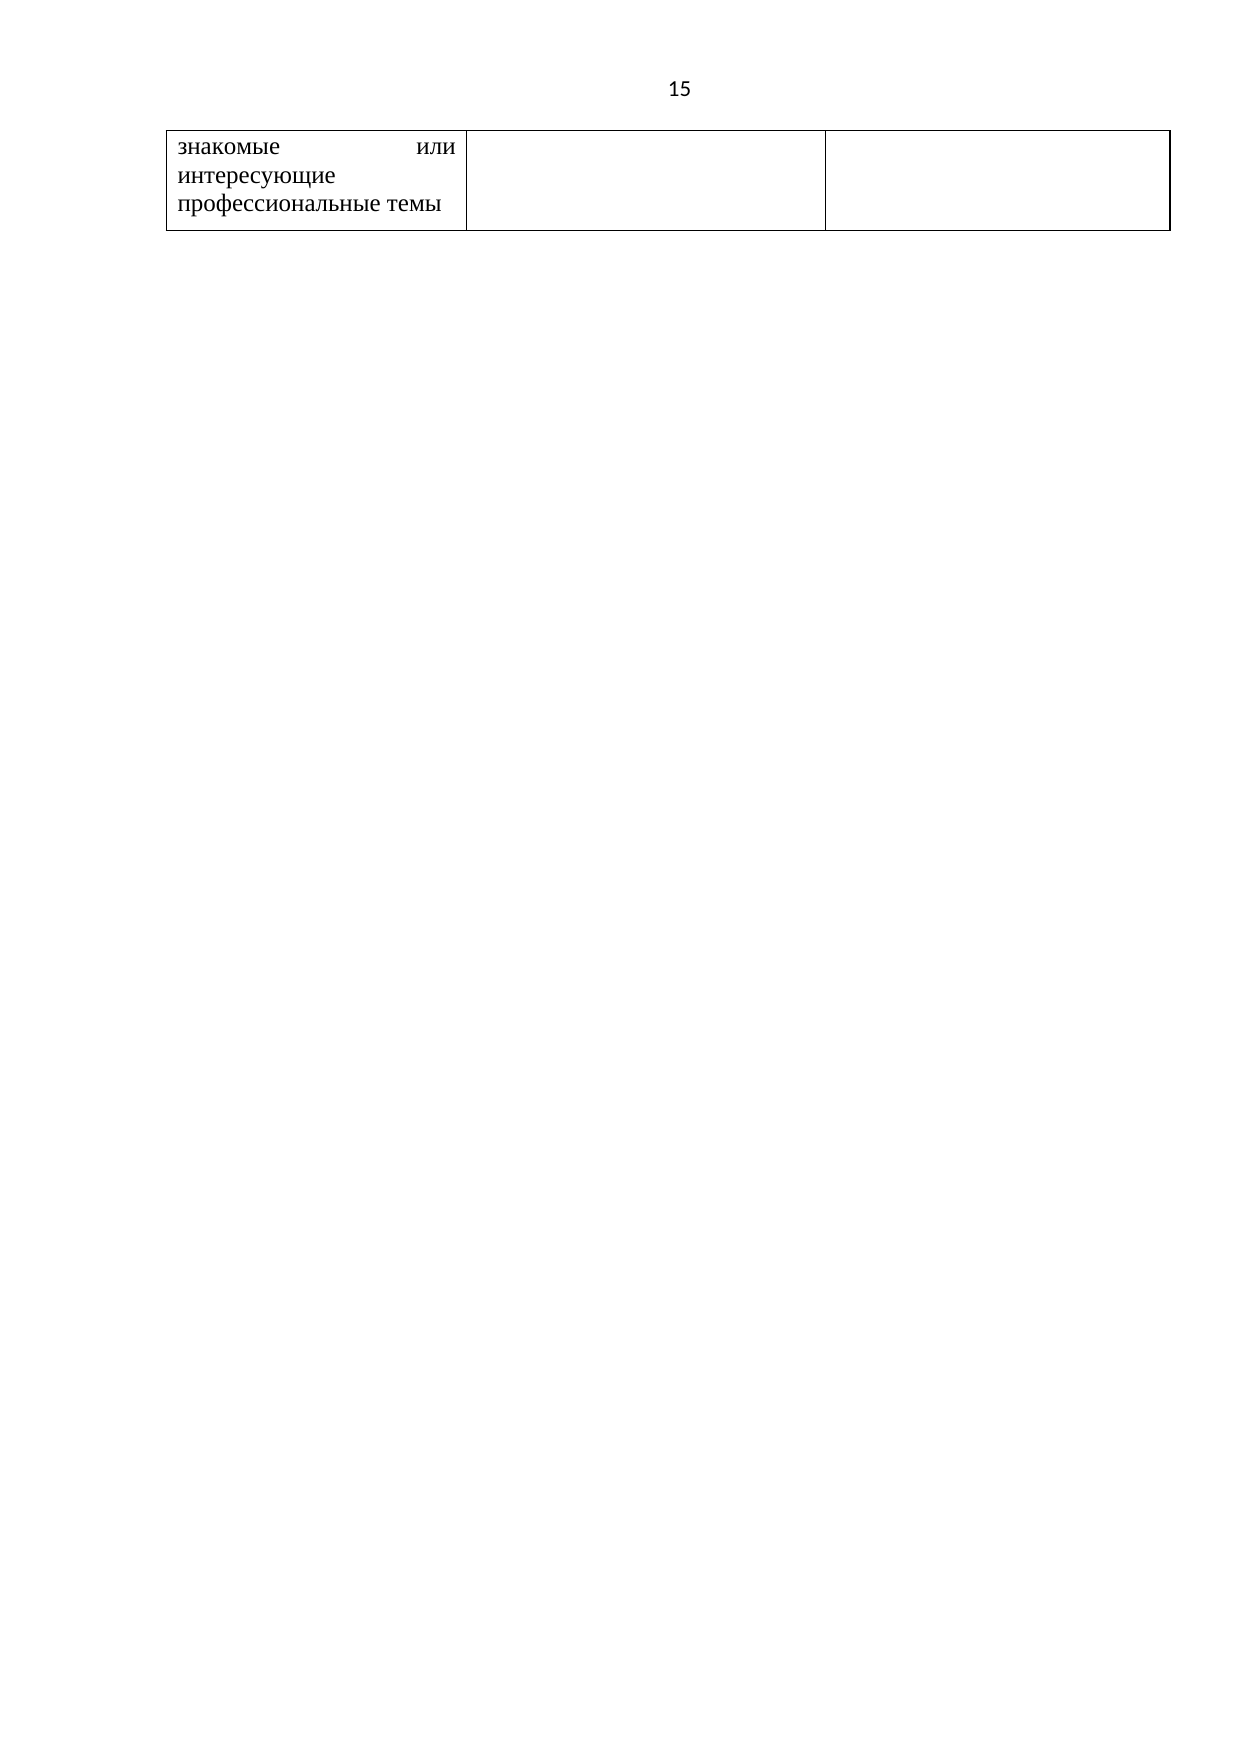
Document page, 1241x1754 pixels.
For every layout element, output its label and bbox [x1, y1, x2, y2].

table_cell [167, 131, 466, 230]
table_cell [826, 131, 1169, 230]
table_cell [467, 131, 825, 230]
